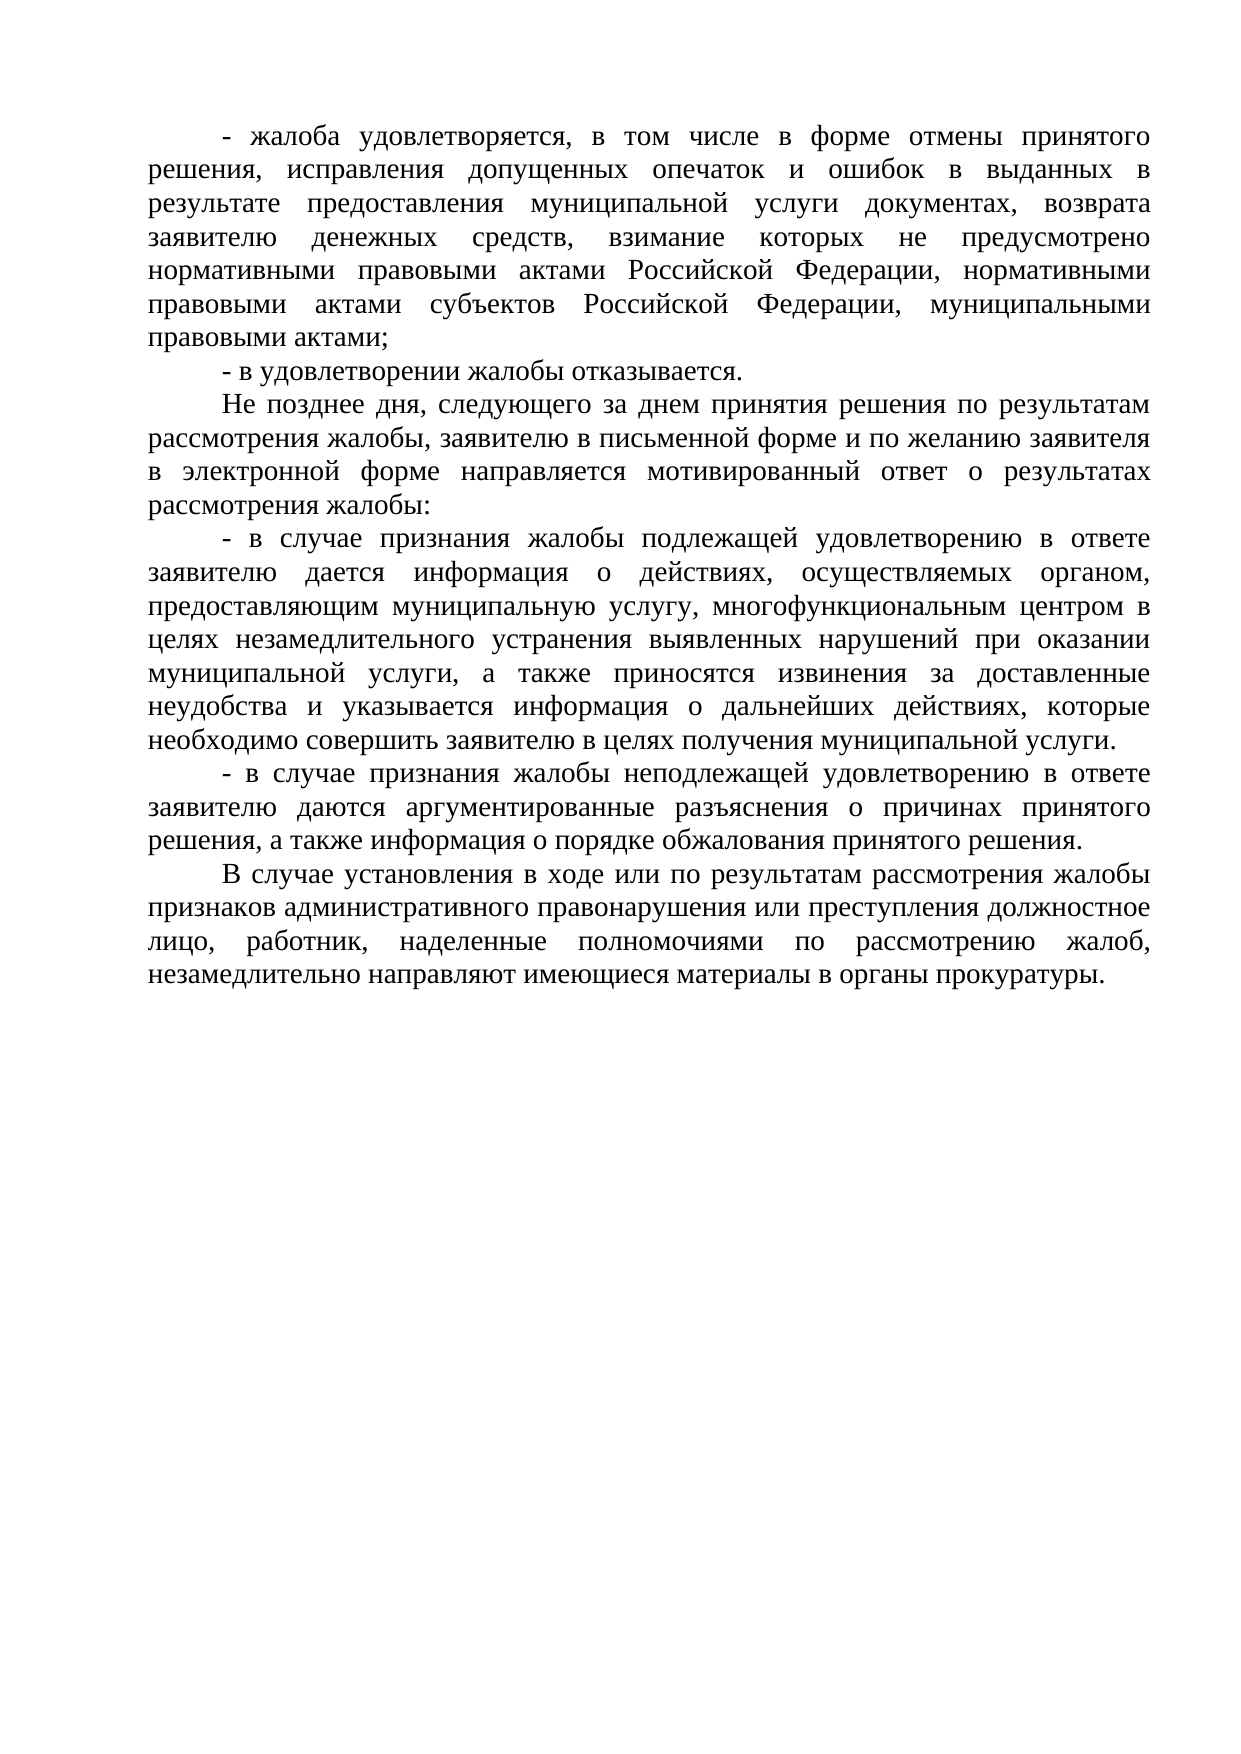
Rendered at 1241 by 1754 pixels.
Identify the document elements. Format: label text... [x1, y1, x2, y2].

text - в удовлетворении жалобы отказывается. [148, 353, 1152, 386]
text - в случае признания жалобы подлежащей удовлетворению в ответе заявителю дается информация о действиях, осуществляемых органом, предоставляющим муниципальную услугу, многофункциональным центром в целях незамедлительного устранения выявленных нарушений при оказании муниципальной услуги, а также приносятся извинения за доставленные неудобства и указывается информация о дальнейших действиях, которые необходимо совершить заявителю в целях получения муниципальной услуги. [148, 521, 1152, 755]
text - жалоба удовлетворяется, в том числе в форме отмены принятого решения, исправления допущенных опечаток и ошибок в выданных в результате предоставления муниципальной услуги документах, возврата заявителю денежных средств, взимание которых не предусмотрено нормативными правовыми актами Российской Федерации, нормативными правовыми актами субъектов Российской Федерации, муниципальными правовыми актами; [148, 118, 1152, 353]
text В случае установления в ходе или по результатам рассмотрения жалобы признаков административного правонарушения или преступления должностное лицо, работник, наделенные полномочиями по рассмотрению жалоб, незамедлительно направляют имеющиеся материалы в органы прокуратуры. [148, 856, 1152, 990]
text Не позднее дня, следующего за днем принятия решения по результатам рассмотрения жалобы, заявителю в письменной форме и по желанию заявителя в электронной форме направляется мотивированный ответ о результатах рассмотрения жалобы: [148, 386, 1152, 521]
text - в случае признания жалобы неподлежащей удовлетворению в ответе заявителю даются аргументированные разъяснения о причинах принятого решения, а также информация о порядке обжалования принятого решения. [148, 755, 1152, 856]
